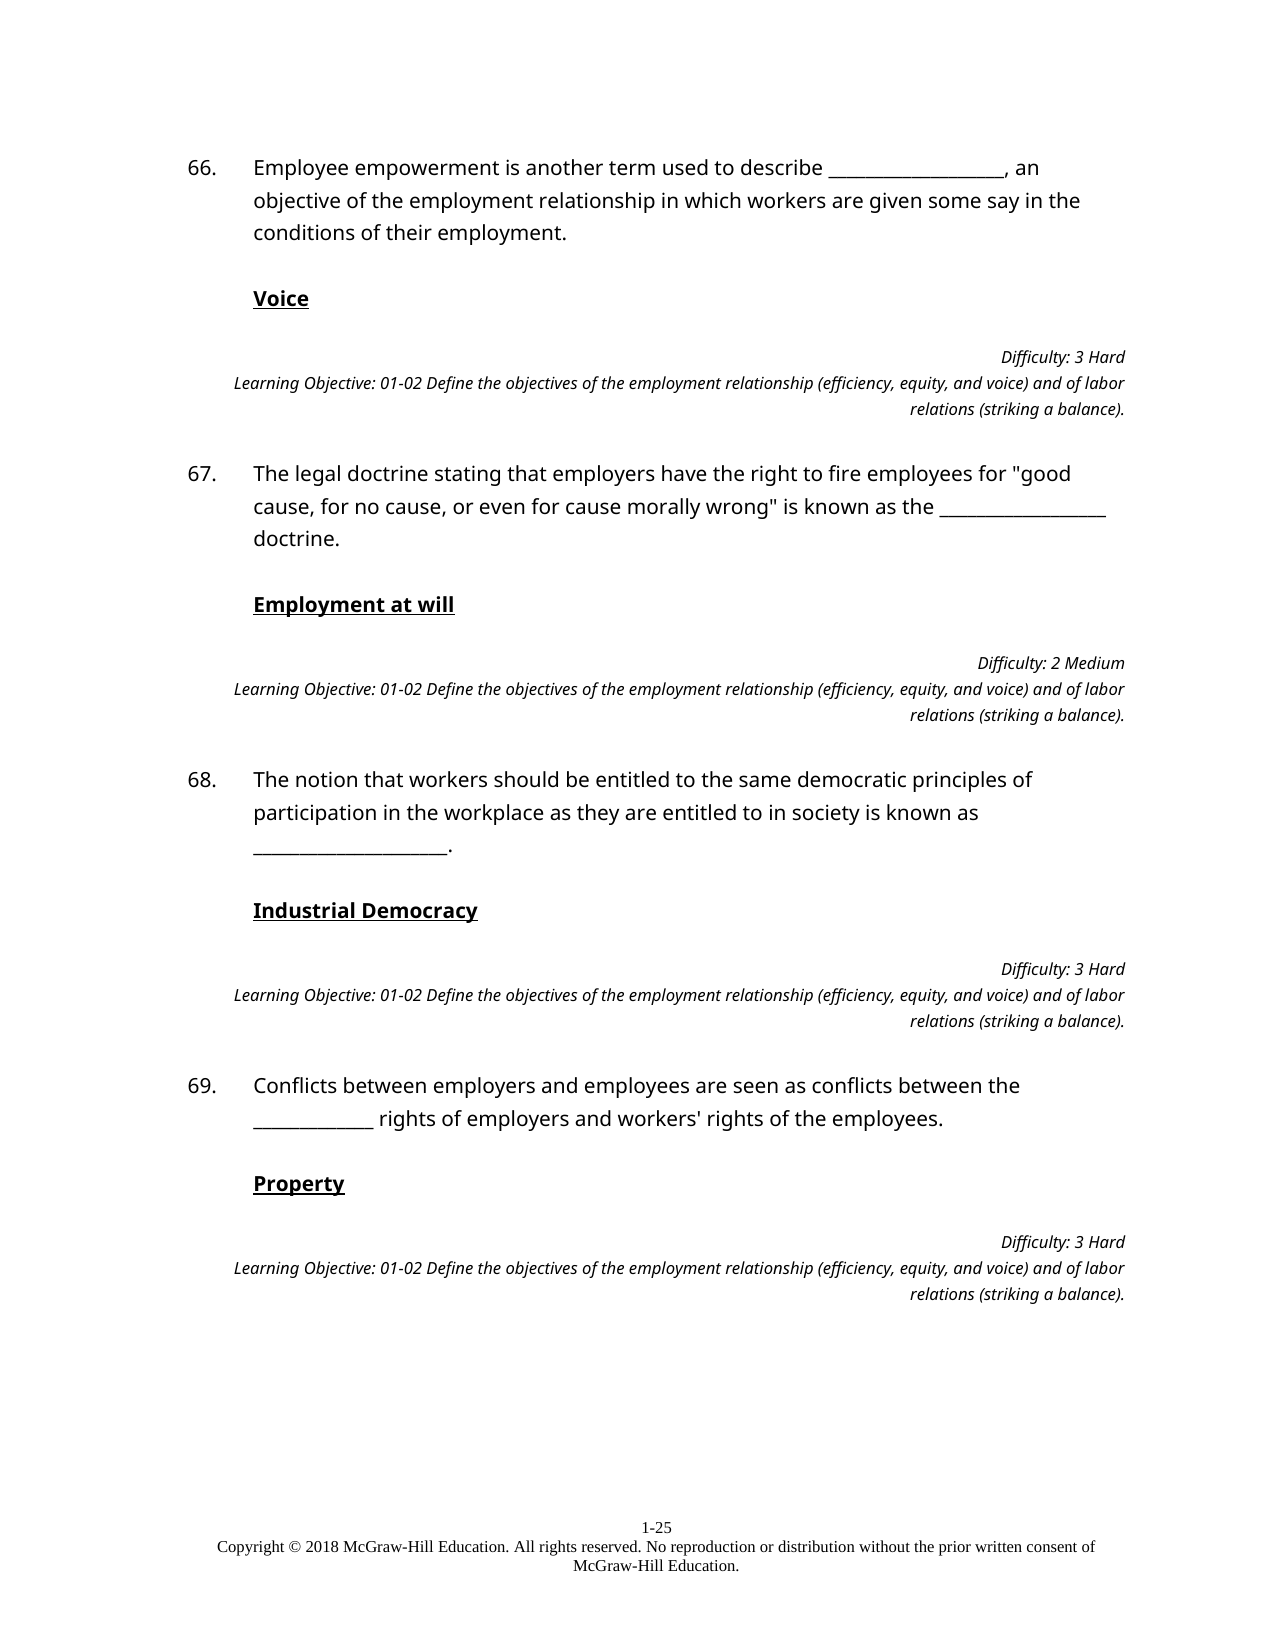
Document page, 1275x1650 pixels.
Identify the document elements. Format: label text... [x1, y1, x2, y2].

table_header Difficulty: 3 Hard Learning Objective: 01-02 Define the objectives of the employment relationship (efficiency, equity, and voice) and of labor relations (striking a balance). [188, 957, 1125, 1068]
table_header Conflicts between employers and employees are seen as conflicts between the _____________ rights of employers and workers' rights of the employees. Property [253, 1071, 1125, 1201]
table_header 69. [188, 1071, 253, 1201]
table_header 66. [188, 153, 253, 316]
table_header The notion that workers should be entitled to the same democratic principles of participation in the workplace as they are entitled to in society is known as _____________________. Industrial Democracy [253, 765, 1125, 928]
table_header 67. [188, 459, 253, 622]
table_header Difficulty: 3 Hard Learning Objective: 01-02 Define the objectives of the employment relationship (efficiency, equity, and voice) and of labor relations (striking a balance). [188, 345, 1125, 456]
table_header Employee empowerment is another term used to describe ___________________, an objective of the employment relationship in which workers are given some say in the conditions of their employment. Voice [253, 153, 1125, 316]
table_header 68. [188, 765, 253, 928]
table_header The legal doctrine stating that employers have the right to fire employees for "good cause, for no cause, or even for cause morally wrong" is known as the __________________ doctrine. Employment at will [253, 459, 1125, 622]
table_header Difficulty: 2 Medium Learning Objective: 01-02 Define the objectives of the employment relationship (efficiency, equity, and voice) and of labor relations (striking a balance). [188, 651, 1125, 762]
table_header Difficulty: 3 Hard Learning Objective: 01-02 Define the objectives of the employment relationship (efficiency, equity, and voice) and of labor relations (striking a balance). [188, 1231, 1125, 1342]
